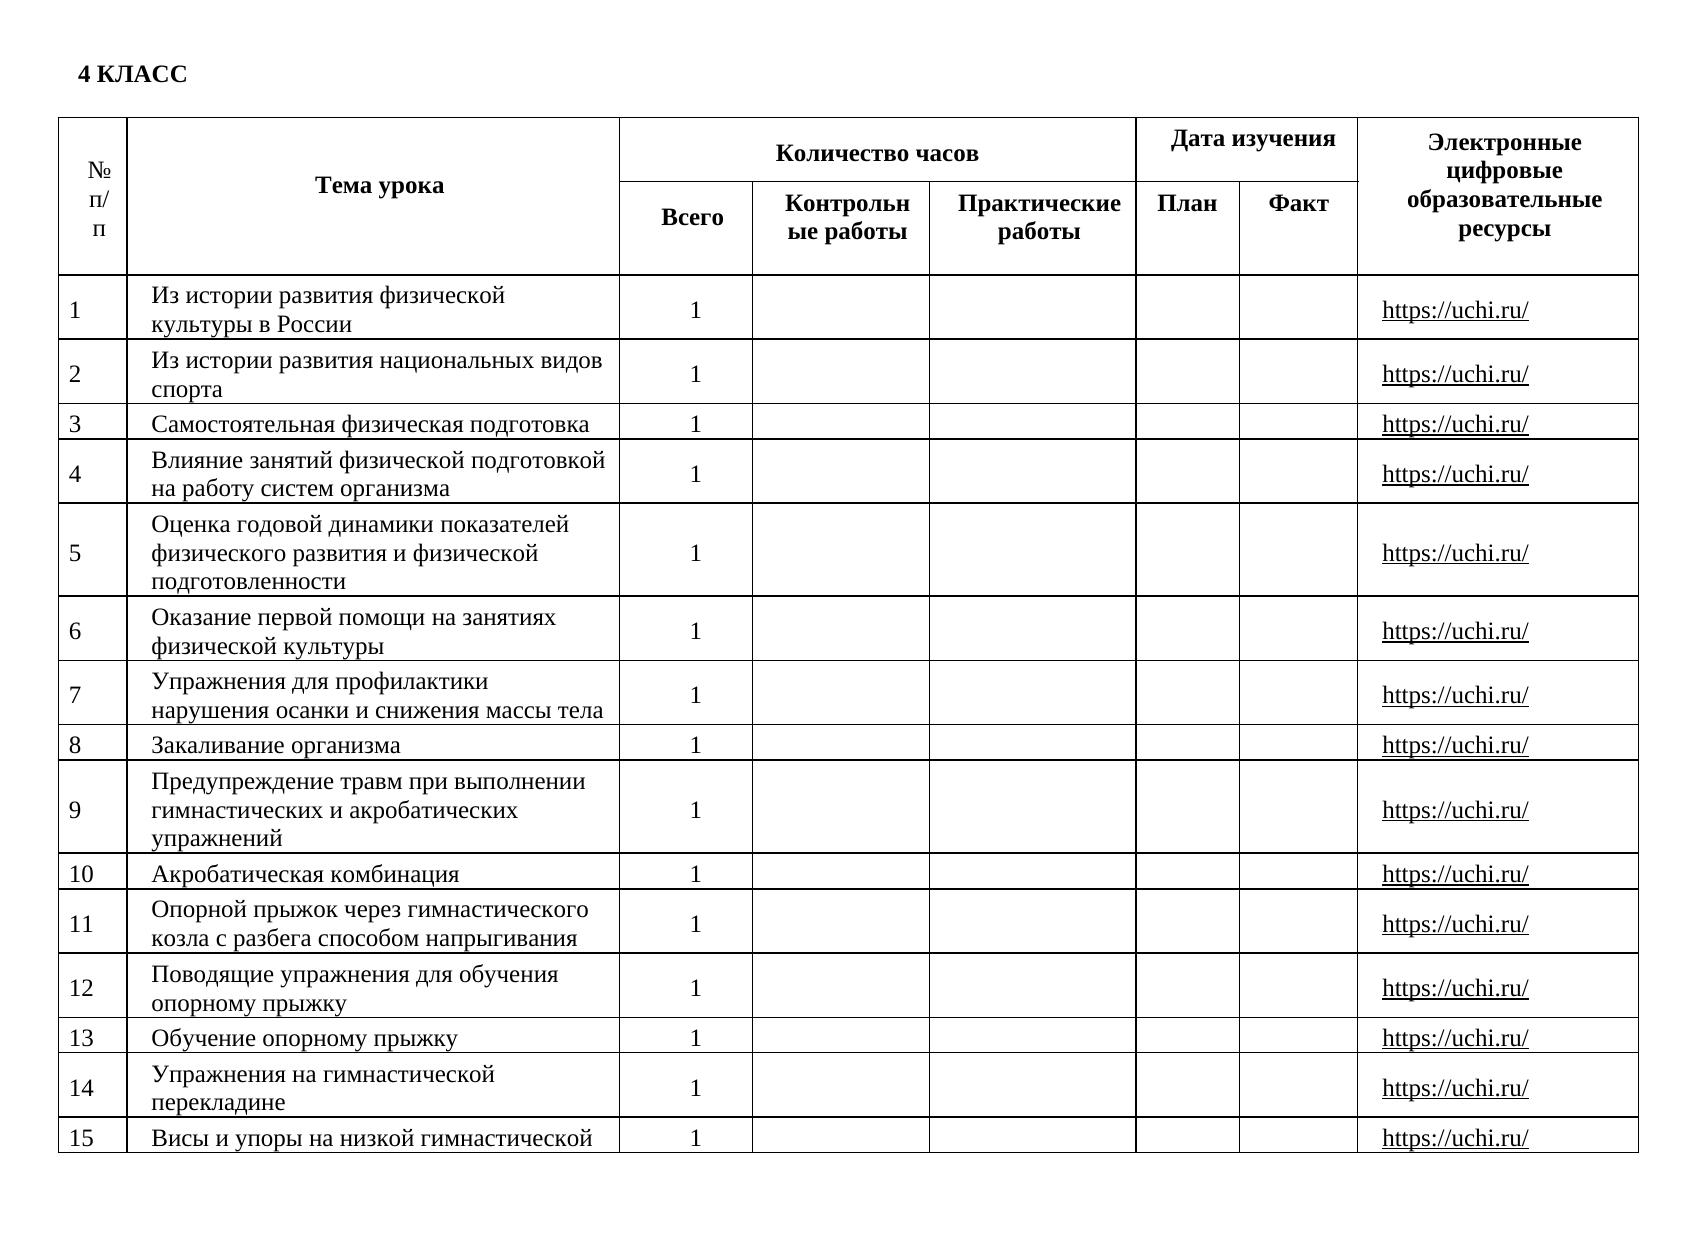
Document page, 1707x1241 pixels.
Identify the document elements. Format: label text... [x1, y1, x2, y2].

table_cell [753, 440, 929, 502]
table_cell 1 [620, 504, 752, 595]
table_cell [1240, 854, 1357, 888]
table_cell https://uchi.ru/ [1358, 597, 1638, 659]
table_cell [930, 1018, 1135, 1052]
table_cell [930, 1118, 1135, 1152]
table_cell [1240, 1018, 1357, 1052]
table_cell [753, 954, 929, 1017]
table_cell Из истории развития физической культуры в России [128, 276, 619, 338]
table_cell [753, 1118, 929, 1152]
table_cell [1240, 404, 1357, 438]
table_cell [1137, 276, 1239, 338]
table_cell [1240, 276, 1357, 338]
table_cell [930, 404, 1135, 438]
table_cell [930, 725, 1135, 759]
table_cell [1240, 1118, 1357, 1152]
table_cell [1137, 404, 1239, 438]
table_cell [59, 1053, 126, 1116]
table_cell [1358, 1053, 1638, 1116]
table_cell [1240, 597, 1357, 659]
table_cell 1 [620, 340, 752, 402]
table_cell https://uchi.ru/ [1358, 404, 1638, 438]
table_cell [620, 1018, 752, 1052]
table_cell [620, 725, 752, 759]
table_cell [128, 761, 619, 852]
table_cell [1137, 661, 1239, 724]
table_cell https://uchi.ru/ [1358, 340, 1638, 402]
table_cell [930, 440, 1135, 502]
table_cell [1137, 504, 1239, 595]
table_cell https://uchi.ru/ [1358, 440, 1638, 502]
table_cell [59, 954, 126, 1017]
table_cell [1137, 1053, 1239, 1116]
table_cell https://uchi.ru/ [1358, 504, 1638, 595]
table_cell Упражнения для профилактики нарушения осанки и снижения массы тела [128, 661, 619, 724]
table_header Дата изучения [1137, 118, 1357, 181]
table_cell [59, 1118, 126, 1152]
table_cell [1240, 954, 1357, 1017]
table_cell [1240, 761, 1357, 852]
table_cell Самостоятельная физическая подготовка [128, 404, 619, 438]
table_cell [1240, 504, 1357, 595]
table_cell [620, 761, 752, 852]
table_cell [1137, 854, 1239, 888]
table_cell Практические работы [930, 182, 1135, 274]
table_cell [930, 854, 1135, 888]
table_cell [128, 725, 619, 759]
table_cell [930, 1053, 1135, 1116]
table_cell Всего [620, 182, 752, 274]
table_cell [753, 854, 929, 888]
table_cell [1137, 440, 1239, 502]
table_cell 4 [59, 440, 126, 502]
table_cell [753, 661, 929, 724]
table_cell 1 [620, 661, 752, 724]
table_cell [1240, 340, 1357, 402]
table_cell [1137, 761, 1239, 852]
table_cell [1240, 440, 1357, 502]
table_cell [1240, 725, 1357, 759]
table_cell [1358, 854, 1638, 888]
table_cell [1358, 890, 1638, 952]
table_cell 1 [620, 440, 752, 502]
table_cell [930, 276, 1135, 338]
table_cell [753, 404, 929, 438]
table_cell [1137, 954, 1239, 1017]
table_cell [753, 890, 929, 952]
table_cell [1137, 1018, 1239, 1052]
table_cell [1137, 597, 1239, 659]
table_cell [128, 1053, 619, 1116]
table_header Количество часов [620, 118, 1135, 181]
table_cell [753, 597, 929, 659]
table_cell Факт [1240, 182, 1357, 274]
table_cell [753, 340, 929, 402]
table_cell 1 [59, 276, 126, 338]
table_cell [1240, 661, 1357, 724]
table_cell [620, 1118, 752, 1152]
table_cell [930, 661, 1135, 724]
table_cell План [1137, 182, 1239, 274]
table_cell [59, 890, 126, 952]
table_cell [930, 340, 1135, 402]
table_cell Влияние занятий физической подготовкой на работу систем организма [128, 440, 619, 502]
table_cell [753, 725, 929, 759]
table_cell [753, 276, 929, 338]
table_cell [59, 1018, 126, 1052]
table_cell Контрольные работы [753, 182, 929, 274]
table_cell 3 [59, 404, 126, 438]
text 4 КЛАСС [72, 59, 1647, 88]
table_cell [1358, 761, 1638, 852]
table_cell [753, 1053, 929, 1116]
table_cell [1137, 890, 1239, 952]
table_cell Оценка годовой динамики показателей физического развития и физической подготовленности [128, 504, 619, 595]
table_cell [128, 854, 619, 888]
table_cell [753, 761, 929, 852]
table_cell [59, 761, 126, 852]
table_cell 7 [59, 661, 126, 724]
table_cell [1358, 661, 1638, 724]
table_cell 5 [59, 504, 126, 595]
table_cell Оказание первой помощи на занятиях физической культуры [128, 597, 619, 659]
table_cell [930, 597, 1135, 659]
table_header Электронные цифровые образовательные ресурсы [1358, 118, 1638, 274]
table_cell [753, 504, 929, 595]
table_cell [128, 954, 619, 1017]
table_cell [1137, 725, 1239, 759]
table_cell 1 [620, 404, 752, 438]
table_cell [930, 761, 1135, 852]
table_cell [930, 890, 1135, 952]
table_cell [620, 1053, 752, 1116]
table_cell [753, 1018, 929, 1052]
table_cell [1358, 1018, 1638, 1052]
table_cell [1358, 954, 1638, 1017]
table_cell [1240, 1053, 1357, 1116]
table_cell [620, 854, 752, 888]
table_cell 6 [59, 597, 126, 659]
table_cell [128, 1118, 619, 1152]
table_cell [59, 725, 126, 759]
table_cell 1 [620, 597, 752, 659]
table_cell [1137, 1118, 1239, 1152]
table_cell [1137, 340, 1239, 402]
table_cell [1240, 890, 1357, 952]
table_cell Из истории развития национальных видов спорта [128, 340, 619, 402]
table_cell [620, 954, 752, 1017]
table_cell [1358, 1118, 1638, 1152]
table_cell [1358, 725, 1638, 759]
table_cell 2 [59, 340, 126, 402]
table_cell [930, 504, 1135, 595]
table_header № п/п [59, 118, 126, 274]
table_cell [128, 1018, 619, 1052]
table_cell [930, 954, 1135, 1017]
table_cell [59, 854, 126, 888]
table_cell https://uchi.ru/ [1358, 276, 1638, 338]
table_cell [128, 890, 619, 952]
table_cell 1 [620, 276, 752, 338]
table_header Тема урока [128, 118, 619, 274]
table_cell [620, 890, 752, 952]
